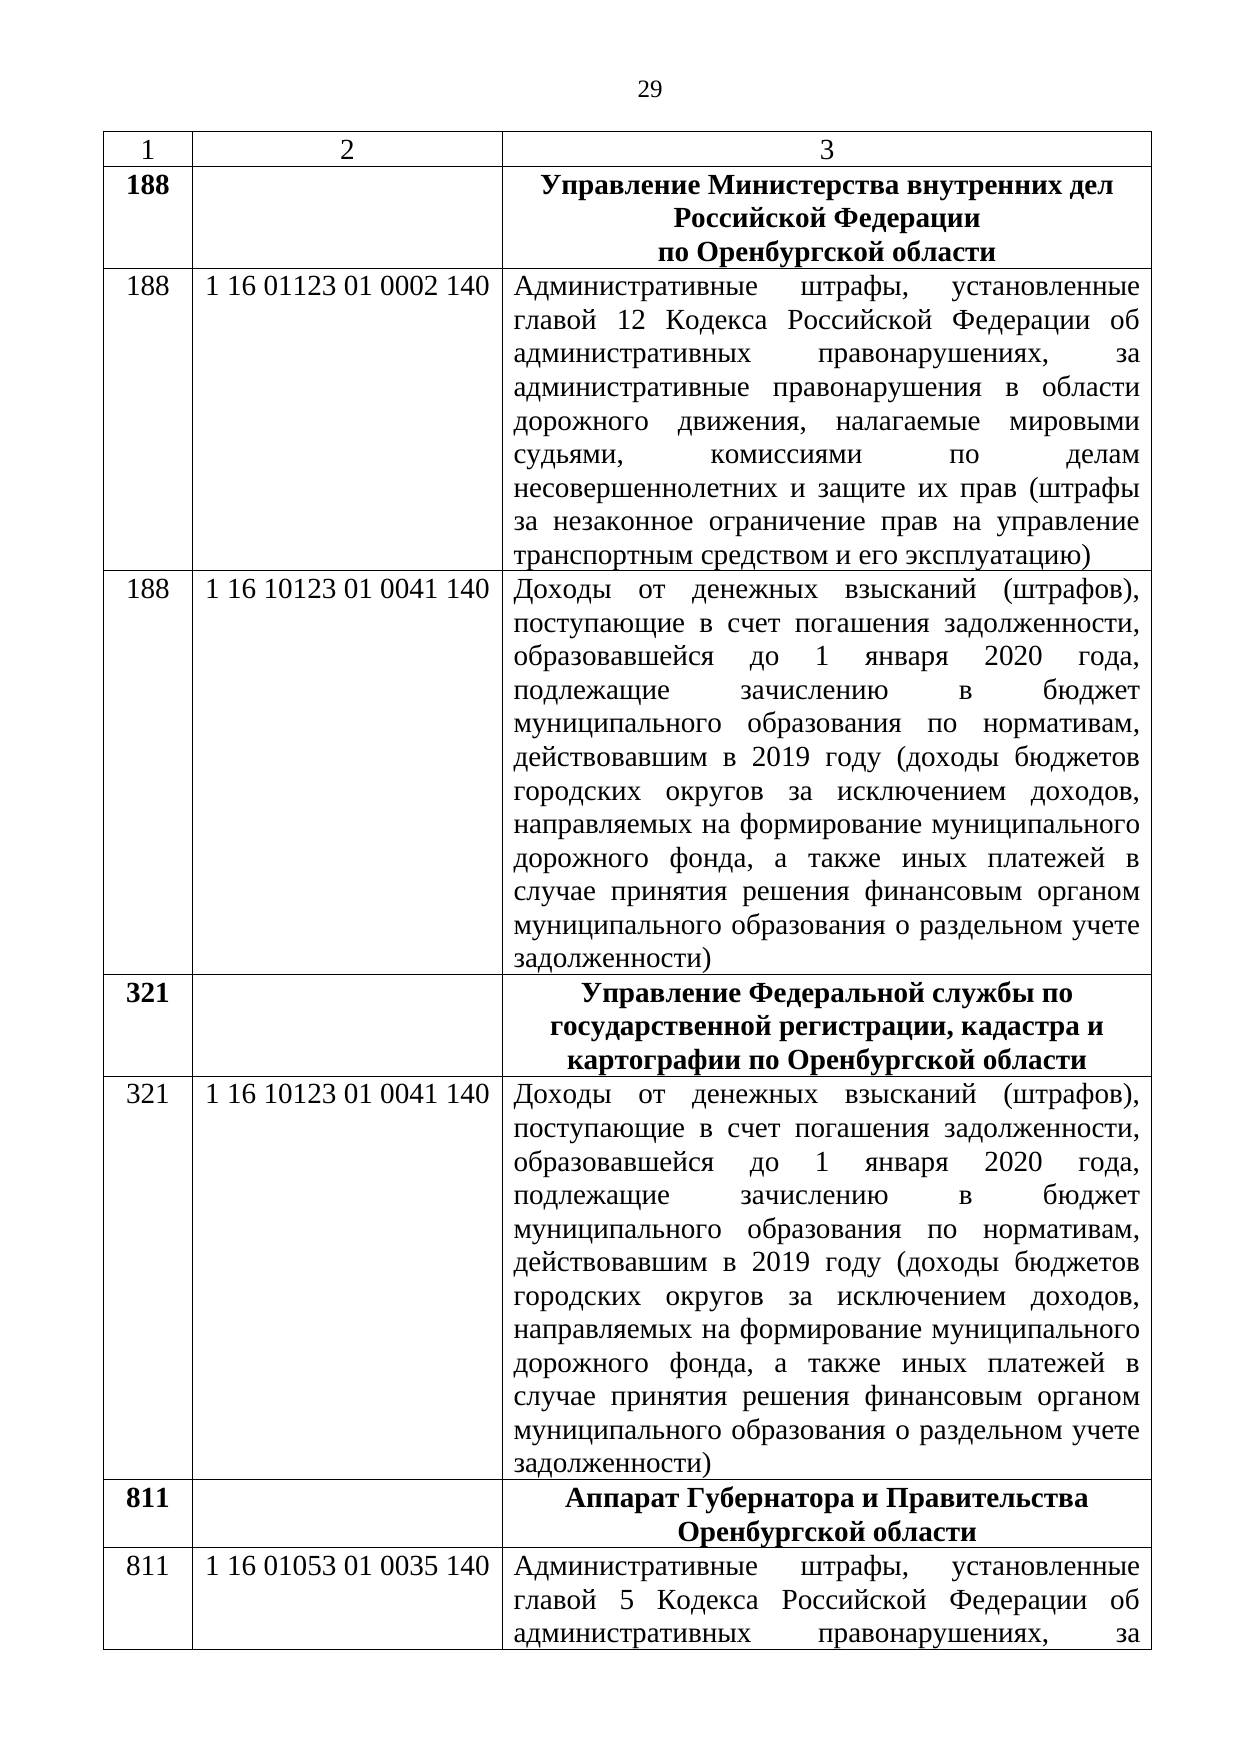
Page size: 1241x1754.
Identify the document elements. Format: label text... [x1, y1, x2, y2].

table_cell 188 [104, 167, 192, 267]
table_cell 811 [104, 1548, 192, 1649]
table_cell [193, 1480, 502, 1547]
table_header 2 [193, 132, 502, 166]
table_cell 321 [104, 975, 192, 1076]
table_cell [193, 167, 502, 267]
table_cell Аппарат Губернатора и Правительства Оренбургской области [503, 1480, 1151, 1547]
table_cell 1 16 10123 01 0041 140 [193, 571, 502, 974]
table_cell 321 [104, 1077, 192, 1479]
table_cell Доходы от денежных взысканий (штрафов), поступающие в счет погашения задолженности, образовавшейся до 1 января 2020 года, подлежащие зачислению в бюджет муниципального образования по нормативам, действовавшим в 2019 году (доходы бюджетов городских округов за исключением доходов, направляемых на формирование муниципального дорожного фонда, а также иных платежей в случае принятия решения финансовым органом муниципального образования о раздельном учете задолженности) [503, 1077, 1151, 1479]
table_cell Доходы от денежных взысканий (штрафов), поступающие в счет погашения задолженности, образовавшейся до 1 января 2020 года, подлежащие зачислению в бюджет муниципального образования по нормативам, действовавшим в 2019 году (доходы бюджетов городских округов за исключением доходов, направляемых на формирование муниципального дорожного фонда, а также иных платежей в случае принятия решения финансовым органом муниципального образования о раздельном учете задолженности) [503, 571, 1151, 974]
table_cell [193, 975, 502, 1076]
table_cell Управление Федеральной службы по государственной регистрации, кадастра и картографии по Оренбургской области [503, 975, 1151, 1076]
table_cell 1 16 10123 01 0041 140 [193, 1077, 502, 1479]
table_cell Управление Министерства внутренних дел Российской Федерации по Оренбургской области [503, 167, 1151, 267]
table_cell Административные штрафы, установленные главой 12 Кодекса Российской Федерации об административных правонарушениях, за административные правонарушения в области дорожного движения, налагаемые мировыми судьями, комиссиями по делам несовершеннолетних и защите их прав (штрафы за незаконное ограничение прав на управление транспортным средством и его эксплуатацию) [503, 269, 1151, 570]
table_cell 1 16 01123 01 0002 140 [193, 269, 502, 570]
table_cell 188 [104, 571, 192, 974]
table_cell 188 [104, 269, 192, 570]
table_header 1 [104, 132, 192, 166]
table_cell 811 [104, 1480, 192, 1547]
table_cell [503, 1548, 1151, 1649]
table_header 3 [503, 132, 1151, 166]
table_cell 1 16 01053 01 0035 140 [193, 1548, 502, 1649]
